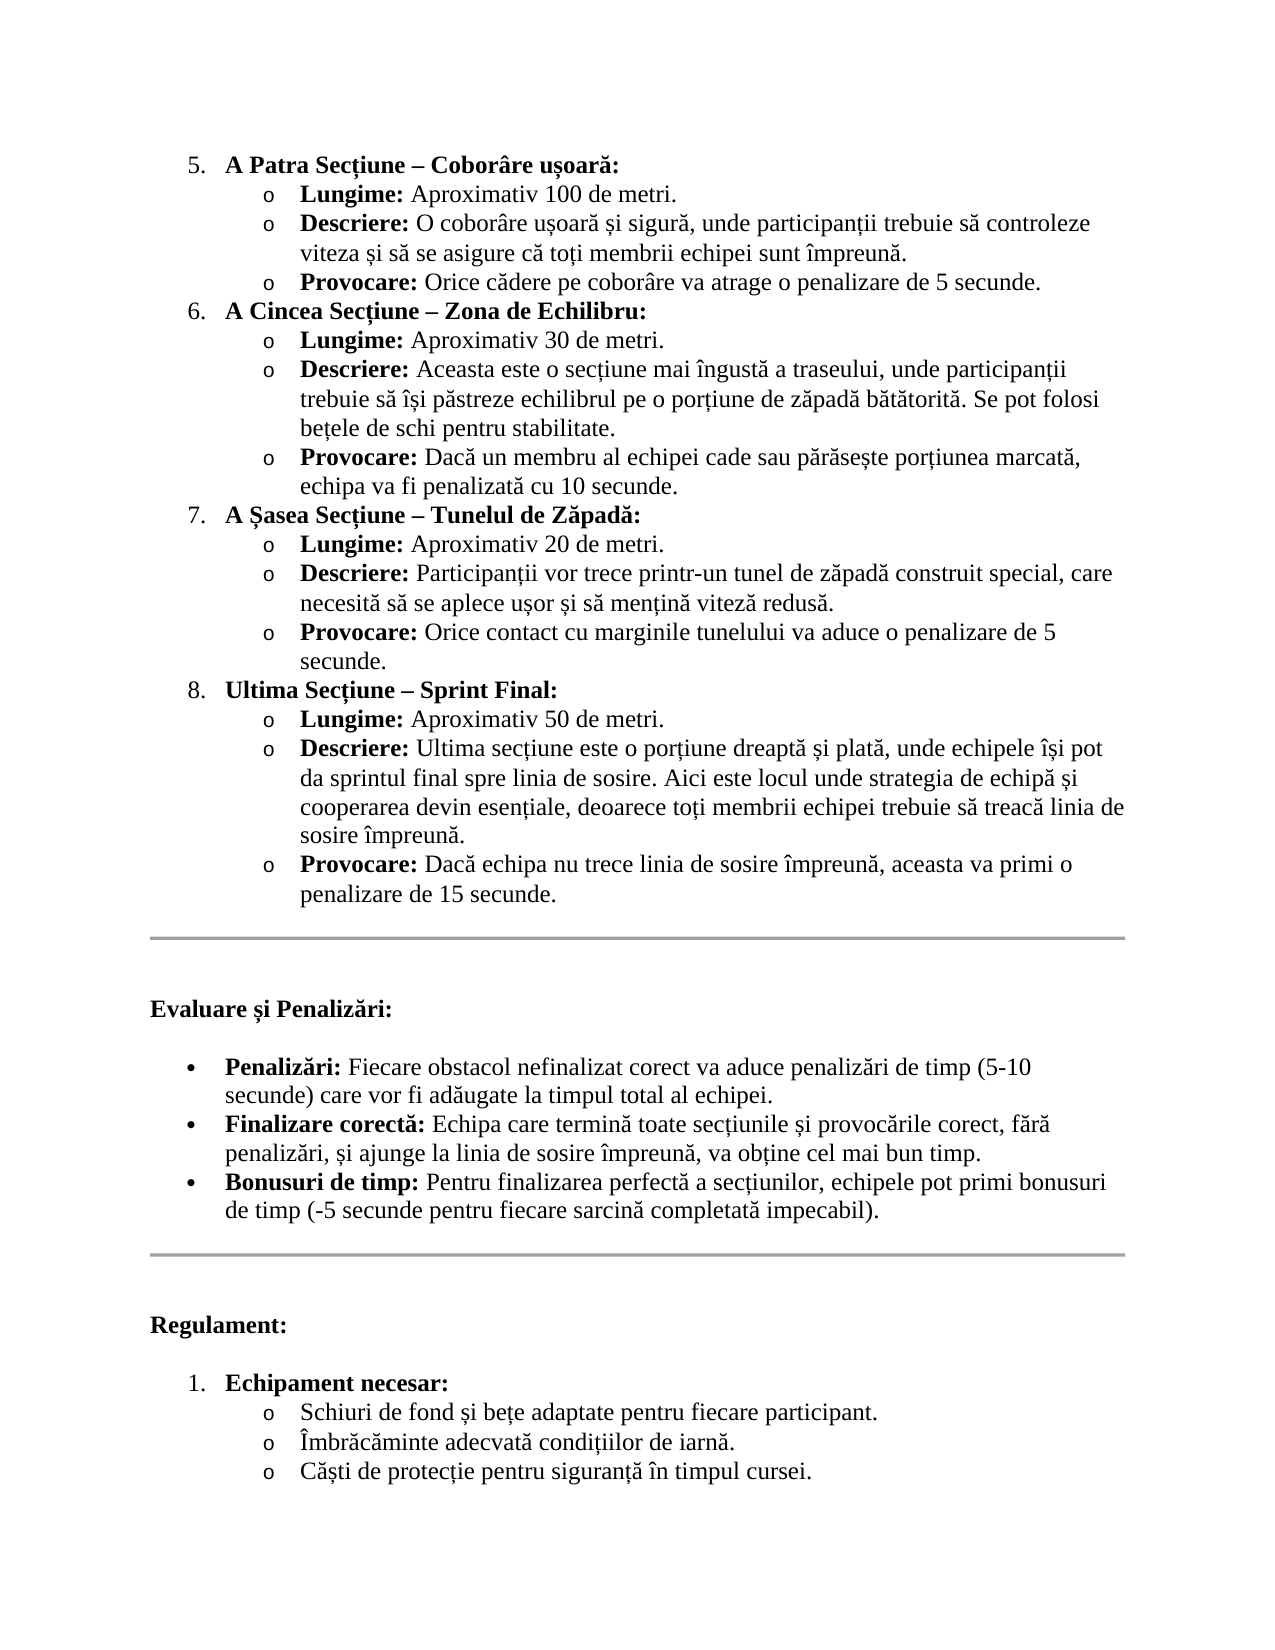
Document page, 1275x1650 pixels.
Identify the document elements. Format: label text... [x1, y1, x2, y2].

list Descriere: O coborâre ușoară și sigură, unde participanții trebuie să controleze viteza și să se asigure că toți membrii echipei sunt împreună. [262, 208, 1125, 267]
list Finalizare corectă: Echipa care termină toate secțiunile și provocările corect, fără penalizări, și ajunge la linia de sosire împreună, va obține cel mai bun timp. [187, 1109, 1125, 1167]
list Descriere: Aceasta este o secțiune mai îngustă a traseului, unde participanții trebuie să își păstreze echilibrul pe o porțiune de zăpadă bătătorită. Se pot folosi bețele de schi pentru stabilitate. [262, 354, 1125, 442]
list Lungime: Aproximativ 20 de metri. [262, 529, 1125, 558]
list Provocare: Dacă echipa nu trece linia de sosire împreună, aceasta va primi o penalizare de 15 secunde. [262, 849, 1125, 907]
list Descriere: Participanții vor trece printr-un tunel de zăpadă construit special, care necesită să se aplece ușor și să mențină viteză redusă. [262, 558, 1125, 617]
list Lungime: Aproximativ 50 de metri. [262, 704, 1125, 733]
list Provocare: Dacă un membru al echipei cade sau părăsește porțiunea marcată, echipa va fi penalizată cu 10 secunde. [262, 442, 1125, 500]
list A Cincea Secțiune – Zona de Echilibru: [187, 296, 1125, 325]
list Lungime: Aproximativ 30 de metri. [262, 325, 1125, 354]
list A Șasea Secțiune – Tunelul de Zăpadă: [187, 500, 1125, 529]
list Lungime: Aproximativ 100 de metri. [262, 179, 1125, 208]
list Provocare: Orice contact cu marginile tunelului va aduce o penalizare de 5 secunde. [262, 617, 1125, 675]
text Regulament: [150, 1311, 1125, 1339]
list Ultima Secțiune – Sprint Final: [187, 675, 1125, 704]
list Bonusuri de timp: Pentru finalizarea perfectă a secțiunilor, echipele pot primi bonusuri de timp (-5 secunde pentru fiecare sarcină completată impecabil). [187, 1167, 1125, 1224]
list Penalizări: Fiecare obstacol nefinalizat corect va aduce penalizări de timp (5-10 secunde) care vor fi adăugate la timpul total al echipei. [187, 1052, 1125, 1109]
list Căști de protecție pentru siguranță în timpul cursei. [262, 1456, 1125, 1486]
list A Patra Secțiune – Coborâre ușoară: [187, 150, 1125, 179]
list Îmbrăcăminte adecvată condițiilor de iarnă. [262, 1427, 1125, 1456]
text Evaluare și Penalizări: [150, 994, 1125, 1023]
list Schiuri de fond și bețe adaptate pentru fiecare participant. [262, 1397, 1125, 1427]
list Descriere: Ultima secțiune este o porțiune dreaptă și plată, unde echipele își pot da sprintul final spre linia de sosire. Aici este locul unde strategia de echipă și cooperarea devin esențiale, deoarece toți membrii echipei trebuie să treacă linia de sosire împreună. [262, 733, 1125, 849]
list Provocare: Orice cădere pe coborâre va atrage o penalizare de 5 secunde. [262, 267, 1125, 296]
list Echipament necesar: [187, 1368, 1125, 1397]
